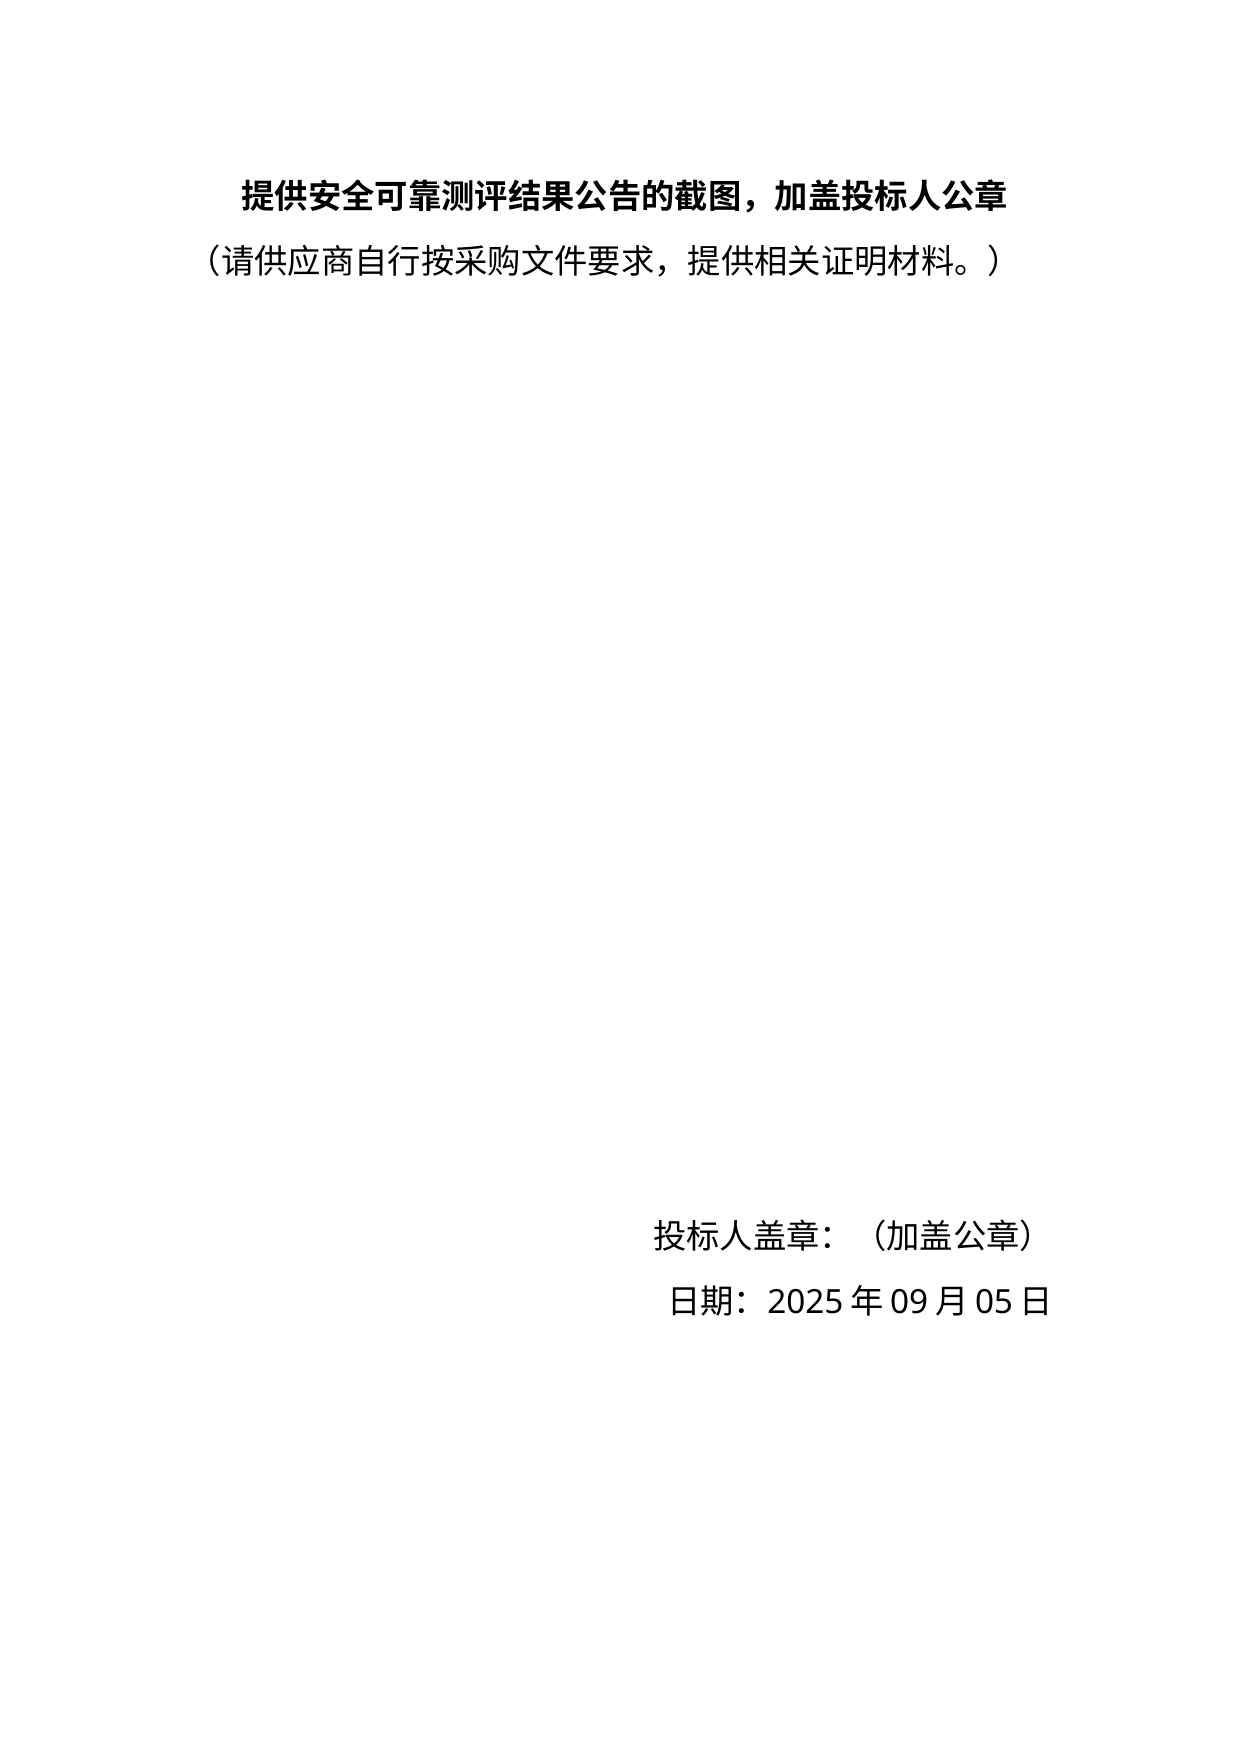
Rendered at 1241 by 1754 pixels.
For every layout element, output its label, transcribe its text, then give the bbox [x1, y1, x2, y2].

text 提供安全可靠测评结果公告的截图，加盖投标人公章 [187, 162, 1053, 227]
subtitle 投标人盖章：（加盖公章） [187, 1202, 1053, 1267]
subtitle 日期：2025年09月05日 [187, 1267, 1053, 1332]
text （请供应商自行按采购文件要求，提供相关证明材料。） [187, 227, 1053, 292]
